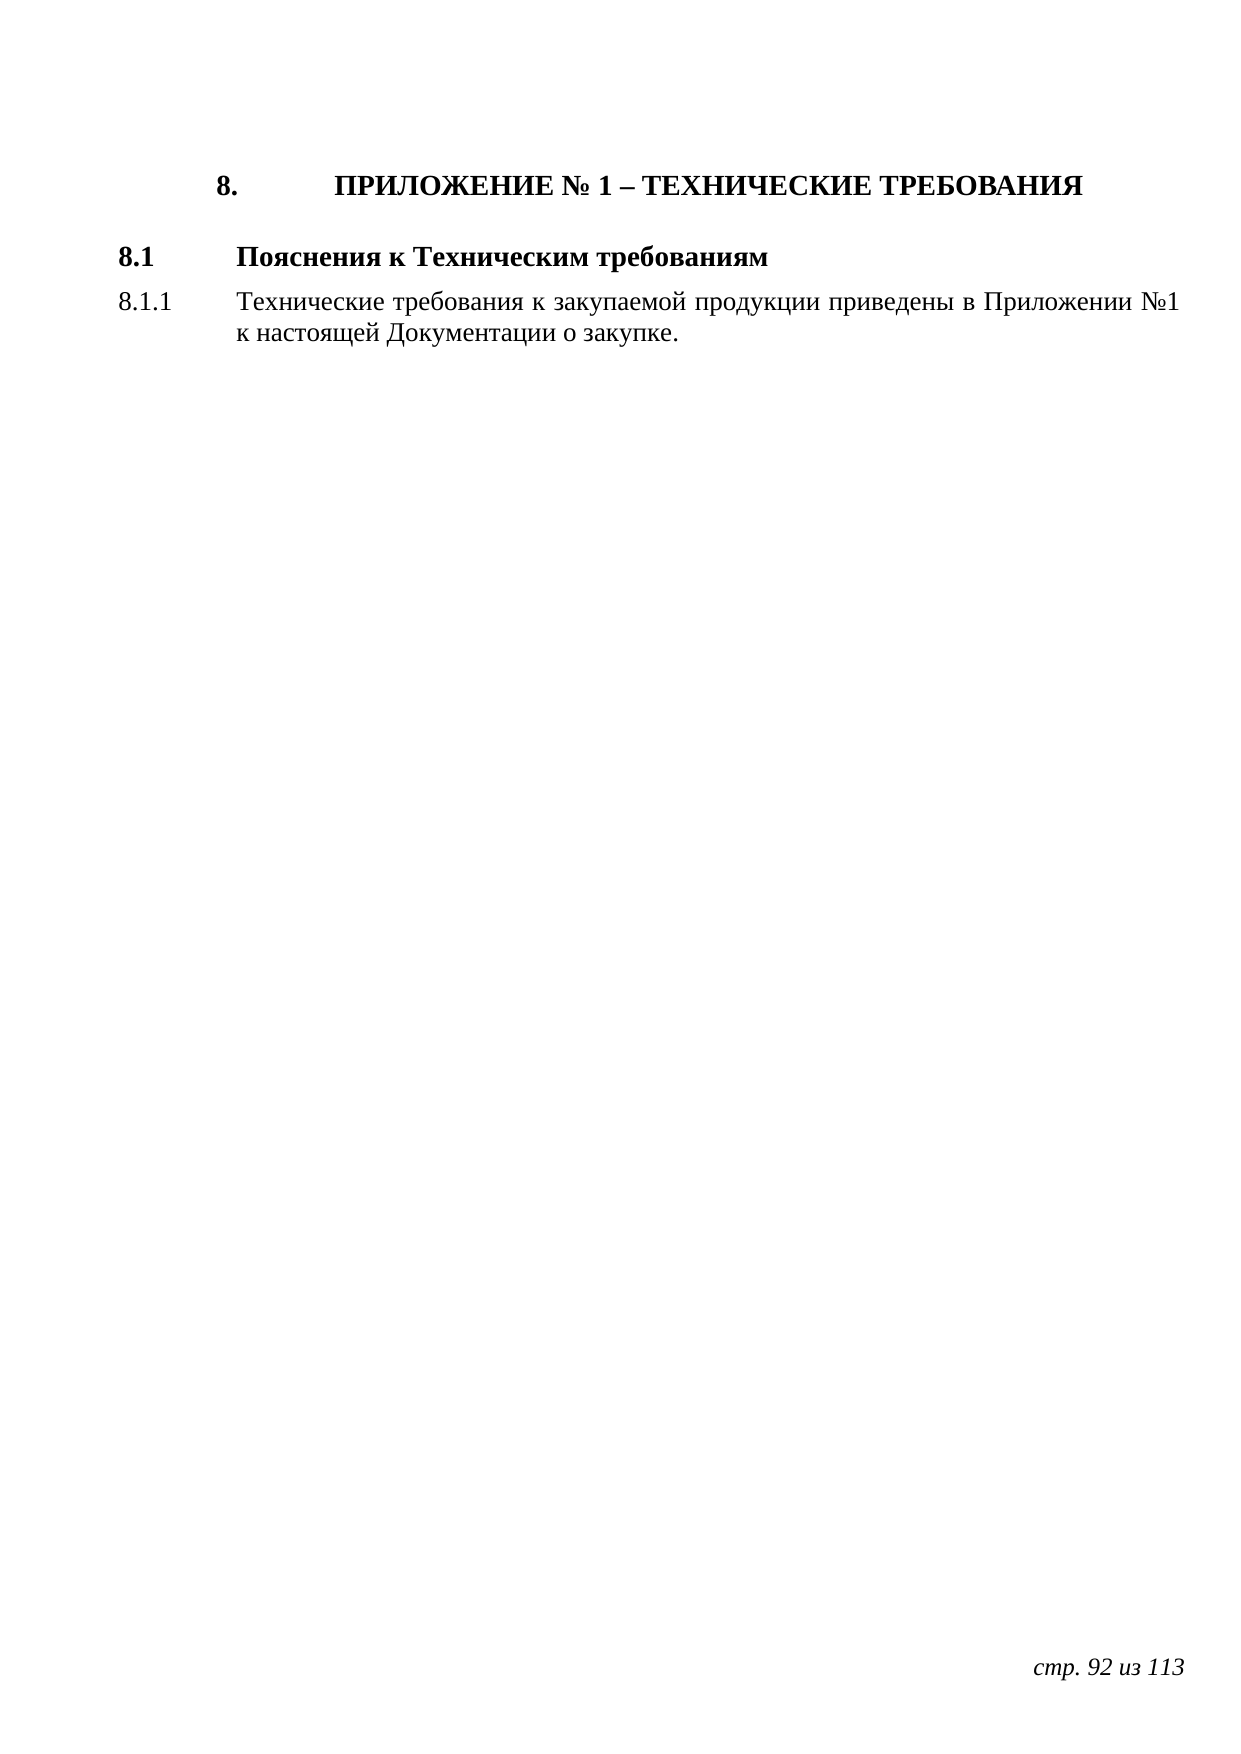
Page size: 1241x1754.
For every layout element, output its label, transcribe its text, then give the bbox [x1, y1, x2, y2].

list Технические требования к закупаемой продукции приведены в Приложении №1 к настоящей Документации о закупке. [118, 285, 1181, 347]
subtitle ПРИЛОЖЕНИЕ № 1 – ТЕХНИЧЕСКИЕ ТРЕБОВАНИЯ [118, 168, 1181, 202]
subtitle Пояснения к Техническим требованиям [118, 239, 1181, 273]
